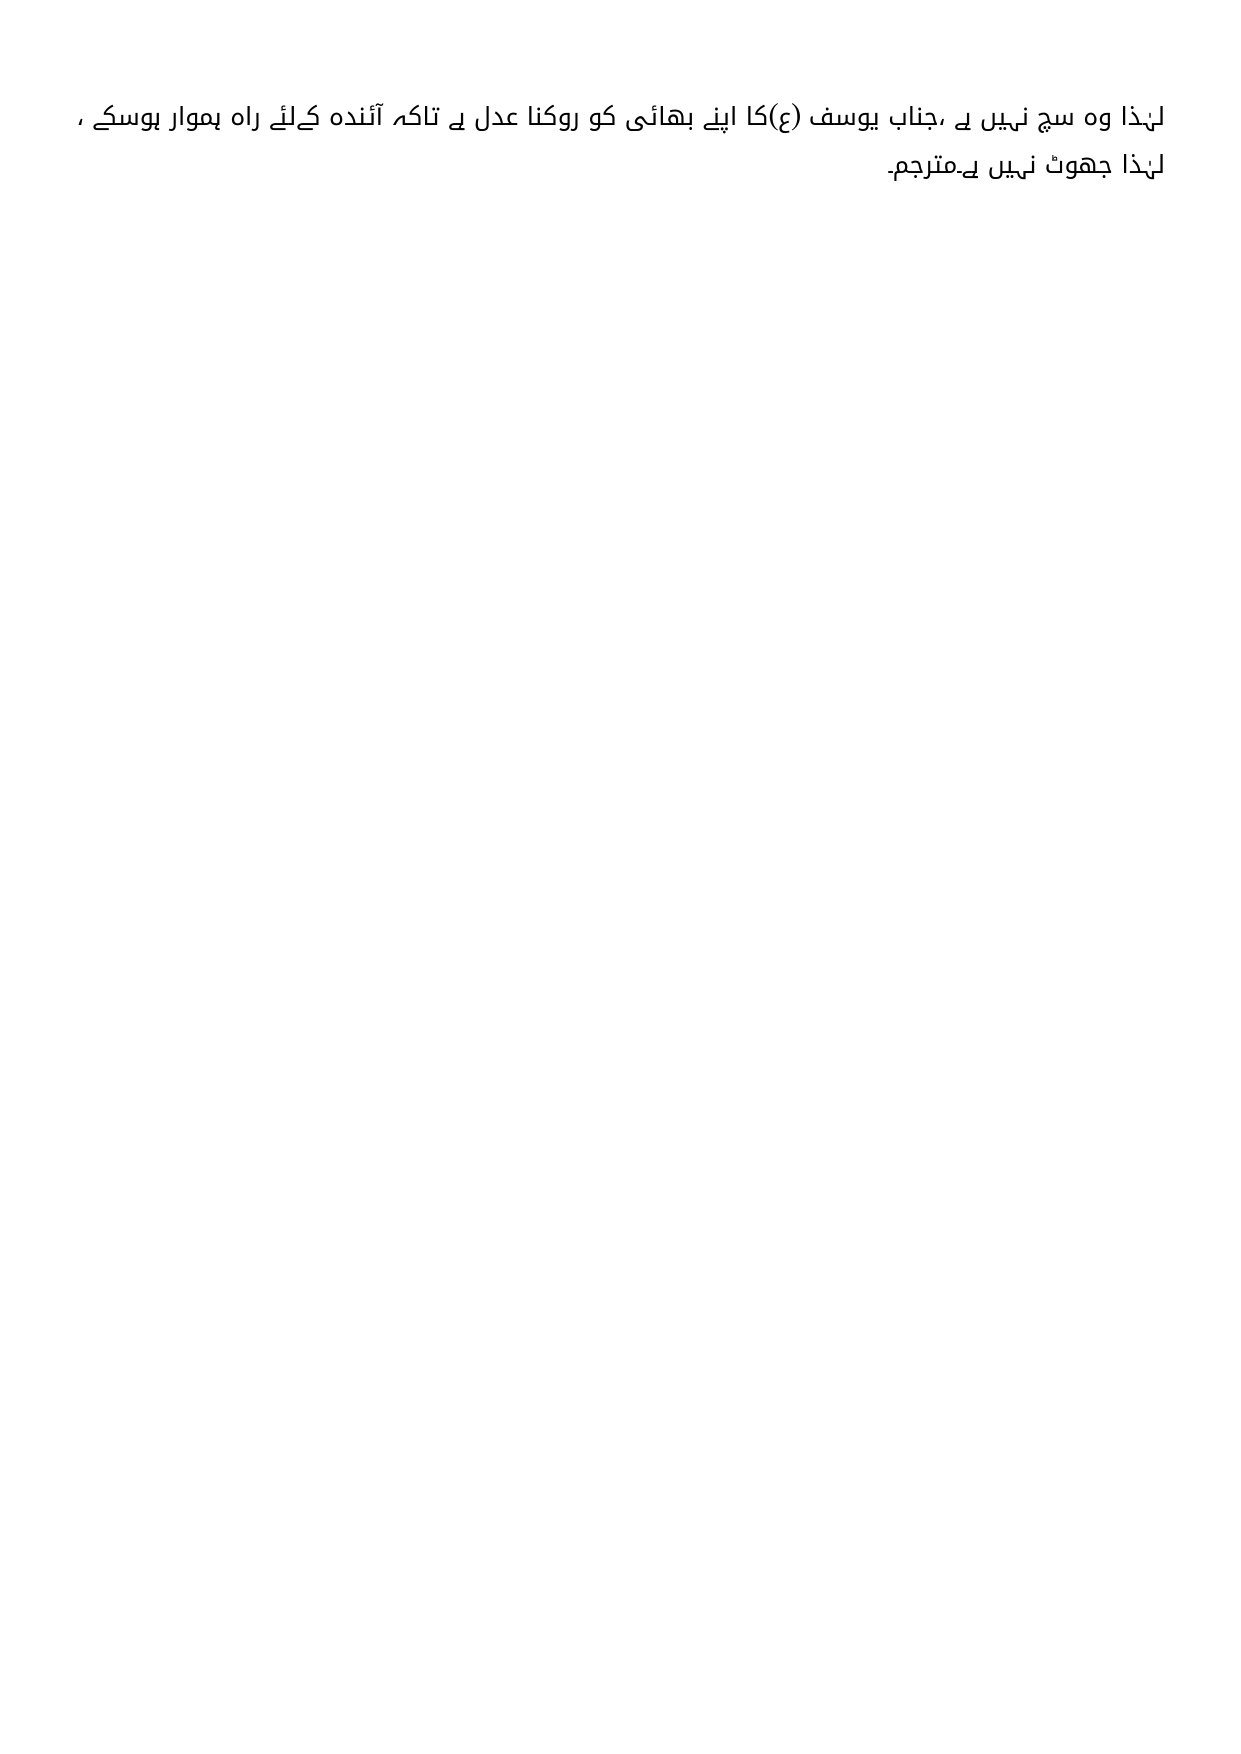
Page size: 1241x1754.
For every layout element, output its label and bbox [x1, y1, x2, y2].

text [75, 94, 1165, 188]
